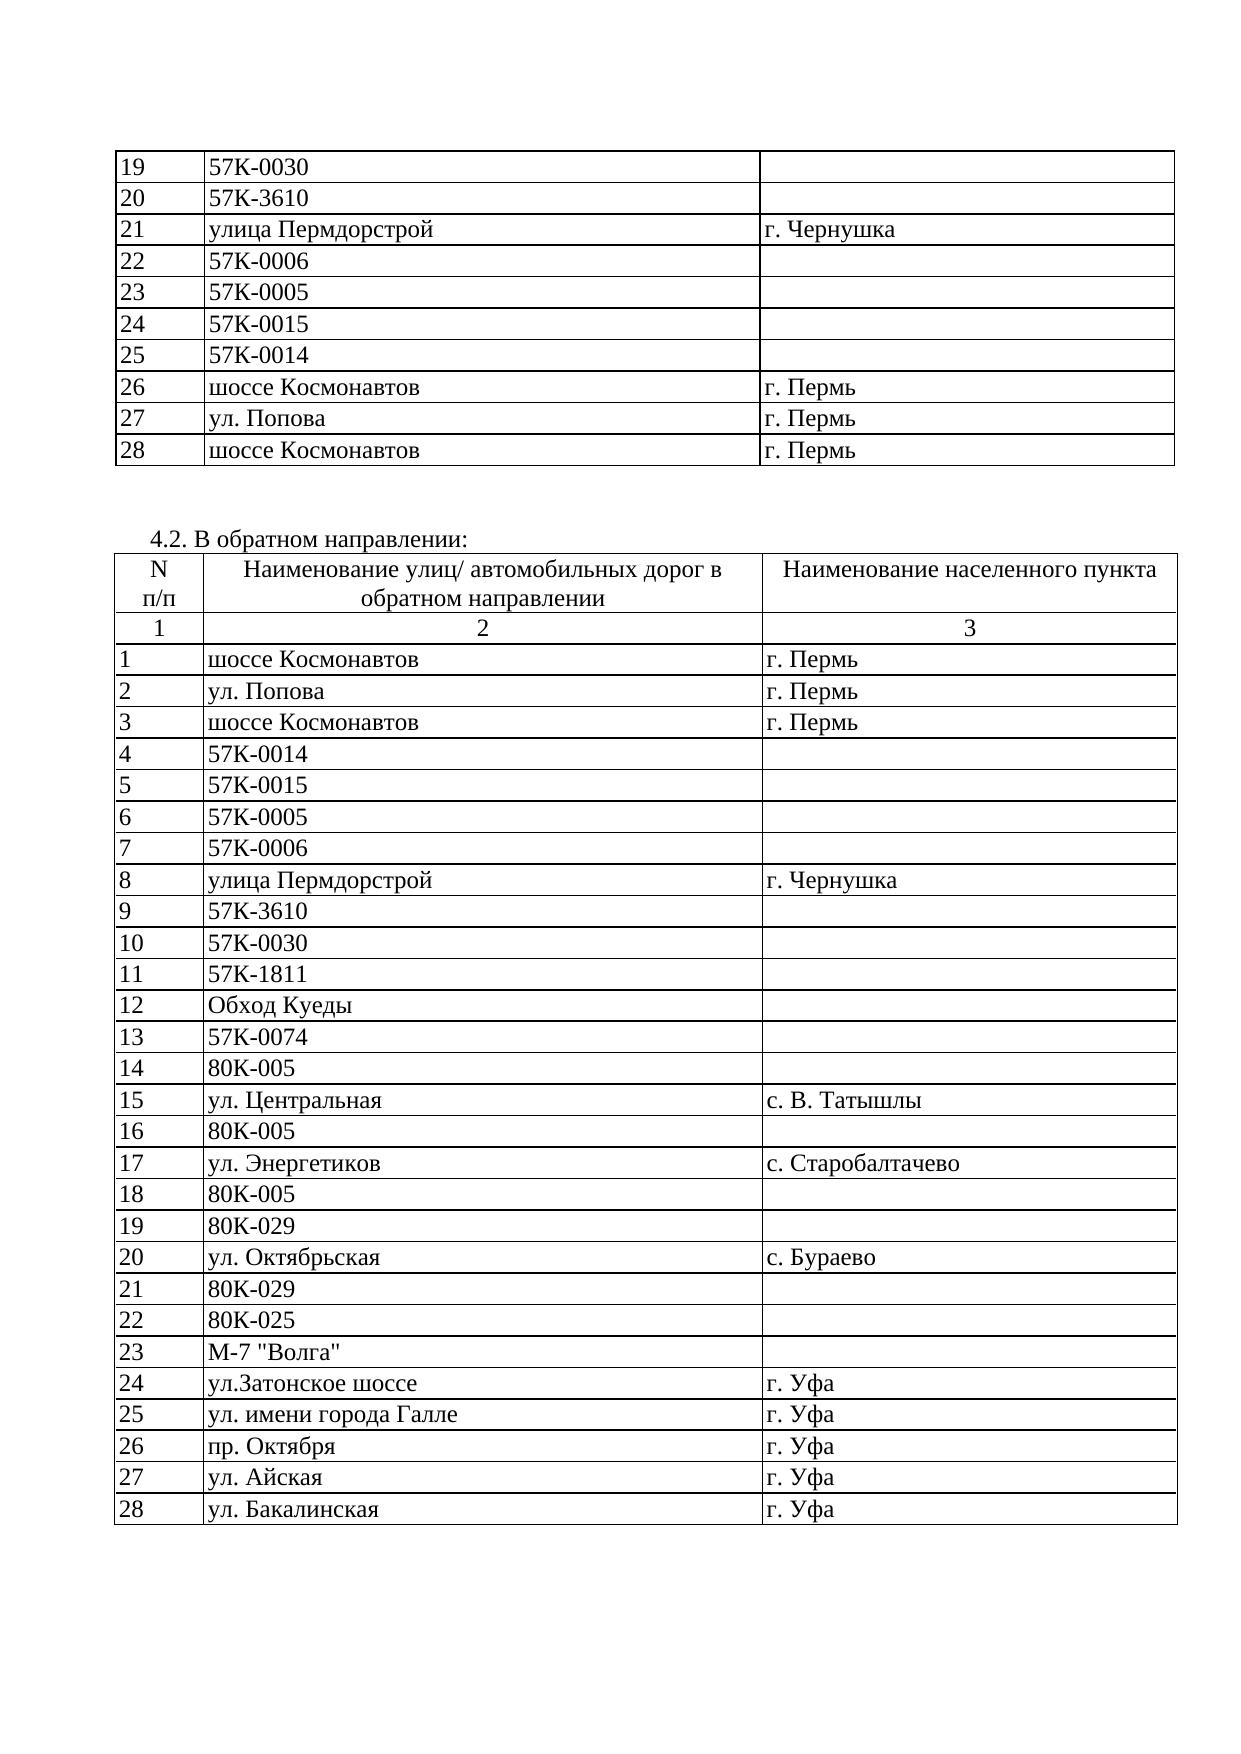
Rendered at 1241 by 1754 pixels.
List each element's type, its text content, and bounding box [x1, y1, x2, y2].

table_cell [763, 989, 1177, 1020]
table_cell с. В. Татышлы [763, 1083, 1177, 1115]
table_cell 15 [115, 1084, 203, 1115]
table_cell [761, 340, 1174, 370]
table_cell Обход Куеды [204, 991, 762, 1020]
table_cell 80К-029 [204, 1211, 762, 1241]
table_cell 26 [115, 1430, 203, 1461]
table_cell 23 [115, 1336, 203, 1366]
table_cell 57К-0005 [205, 277, 759, 307]
table_cell 19 [117, 152, 204, 181]
table_cell улица Пермдорстрой [204, 865, 762, 894]
table_cell [763, 832, 1177, 863]
table_cell [761, 246, 1174, 276]
table_cell 57К-0006 [205, 246, 759, 276]
table_cell 1 [115, 644, 203, 674]
table_cell 13 [115, 1021, 203, 1052]
table_cell 57К-0015 [204, 770, 762, 800]
table_cell 80К-005 [204, 1179, 762, 1209]
table_cell г. Чернушка [761, 215, 1174, 244]
table_cell 21 [117, 215, 204, 244]
table_cell г. Пермь [763, 674, 1177, 706]
table_cell [763, 800, 1177, 832]
table_cell г. Пермь [761, 435, 1174, 464]
table_cell г. Пермь [763, 643, 1177, 674]
table_cell [763, 769, 1177, 800]
table_cell 22 [117, 246, 204, 276]
table_cell 57К-0006 [204, 833, 762, 863]
table_cell пр. Октября [204, 1431, 762, 1461]
table_cell [763, 926, 1177, 957]
table_cell ул. имени города Галле [204, 1400, 762, 1429]
table_cell 20 [115, 1242, 203, 1272]
table_cell 80К-005 [204, 1053, 762, 1083]
table_cell 57К-1811 [204, 959, 762, 989]
table_cell 19 [115, 1210, 203, 1241]
table_cell 27 [115, 1462, 203, 1492]
table_cell г. Уфа [763, 1398, 1177, 1429]
text 4.2. В обратном направлении: [150, 524, 1090, 552]
table_cell 22 [115, 1305, 203, 1335]
table_cell 57К-0074 [204, 1022, 762, 1052]
table_cell 5 [115, 770, 203, 800]
table_cell г. Уфа [763, 1366, 1177, 1398]
table_cell 14 [115, 1053, 203, 1083]
table_cell 80К-025 [204, 1305, 762, 1335]
table_cell 57К-0030 [205, 152, 759, 181]
table_cell 20 [117, 183, 204, 213]
table_cell 2 [204, 613, 762, 643]
table_cell 1 [115, 613, 203, 643]
table_cell 57К-3610 [205, 183, 759, 213]
table_cell 24 [115, 1368, 203, 1398]
table_cell [763, 958, 1177, 989]
table_cell шоссе Космонавтов [204, 645, 762, 674]
table_cell 57К-0015 [205, 309, 759, 339]
table_cell [761, 277, 1174, 307]
table_cell 21 [115, 1273, 203, 1303]
table_cell 80К-029 [204, 1274, 762, 1303]
table_cell 7 [115, 833, 203, 863]
table_cell [763, 1335, 1177, 1366]
table_cell [761, 152, 1174, 181]
table_cell 28 [115, 1493, 203, 1524]
table_cell 23 [117, 277, 204, 307]
table_cell ул. Попова [205, 403, 759, 433]
table_cell ул. Попова [204, 676, 762, 706]
table_header Наименование населенного пункта [763, 554, 1177, 611]
table_cell ул. Айская [204, 1462, 762, 1492]
table_cell г. Уфа [763, 1429, 1177, 1461]
table_cell 8 [115, 864, 203, 894]
table_cell 25 [117, 340, 204, 370]
table_cell [763, 737, 1177, 769]
table_cell ул. Октябрьская [204, 1242, 762, 1272]
table_cell [763, 1272, 1177, 1303]
table_cell 26 [117, 372, 204, 402]
table_cell 57К-3610 [204, 896, 762, 926]
table_cell ул.Затонское шоссе [204, 1368, 762, 1398]
table_cell шоссе Космонавтов [205, 435, 759, 464]
table_cell 27 [117, 403, 204, 433]
table_cell [763, 1052, 1177, 1083]
table_cell г. Пермь [761, 403, 1174, 433]
table_cell [763, 1178, 1177, 1209]
table_cell ул. Бакалинская [204, 1494, 762, 1524]
table_cell шоссе Космонавтов [204, 707, 762, 737]
table_cell [763, 1209, 1177, 1241]
table_cell 4 [115, 738, 203, 769]
table_cell 25 [115, 1399, 203, 1429]
table_cell г. Уфа [763, 1461, 1177, 1492]
table_cell 16 [115, 1116, 203, 1146]
table_cell с. Бураево [763, 1241, 1177, 1272]
table_cell 11 [115, 959, 203, 989]
table_cell с. Старобалтачево [763, 1146, 1177, 1178]
table_cell 9 [115, 896, 203, 926]
table_cell улица Пермдорстрой [205, 215, 759, 244]
table_cell [763, 895, 1177, 926]
table_cell 57К-0005 [204, 802, 762, 832]
table_cell 18 [115, 1179, 203, 1209]
table_cell ул. Энергетиков [204, 1148, 762, 1178]
table_cell 12 [115, 990, 203, 1020]
table_cell г. Уфа [763, 1492, 1177, 1524]
table_cell 17 [115, 1147, 203, 1178]
table_cell г. Чернушка [763, 863, 1177, 894]
table_cell 80К-005 [204, 1116, 762, 1146]
table_cell 57К-0030 [204, 928, 762, 957]
table_cell [763, 1304, 1177, 1335]
table_cell шоссе Космонавтов [205, 372, 759, 402]
table_header Наименование улиц/ автомобильных дорог в обратном направлении [204, 554, 762, 611]
table_cell [761, 309, 1174, 339]
table_cell ул. Центральная [204, 1085, 762, 1115]
table_cell [761, 183, 1174, 213]
table_header N п/п [115, 554, 203, 611]
table_cell М-7 "Волга" [204, 1337, 762, 1366]
table_cell 24 [117, 309, 204, 339]
table_cell 28 [117, 435, 204, 464]
table_cell 57К-0014 [204, 739, 762, 769]
table_cell 57К-0014 [205, 340, 759, 370]
table_cell [763, 1020, 1177, 1052]
table_cell 6 [115, 801, 203, 832]
table_cell 3 [115, 707, 203, 737]
table_cell 10 [115, 927, 203, 957]
table_cell [763, 1115, 1177, 1146]
table_cell 3 [763, 611, 1177, 643]
table_cell г. Пермь [761, 372, 1174, 402]
table_cell г. Пермь [763, 706, 1177, 737]
table_cell 2 [115, 675, 203, 706]
